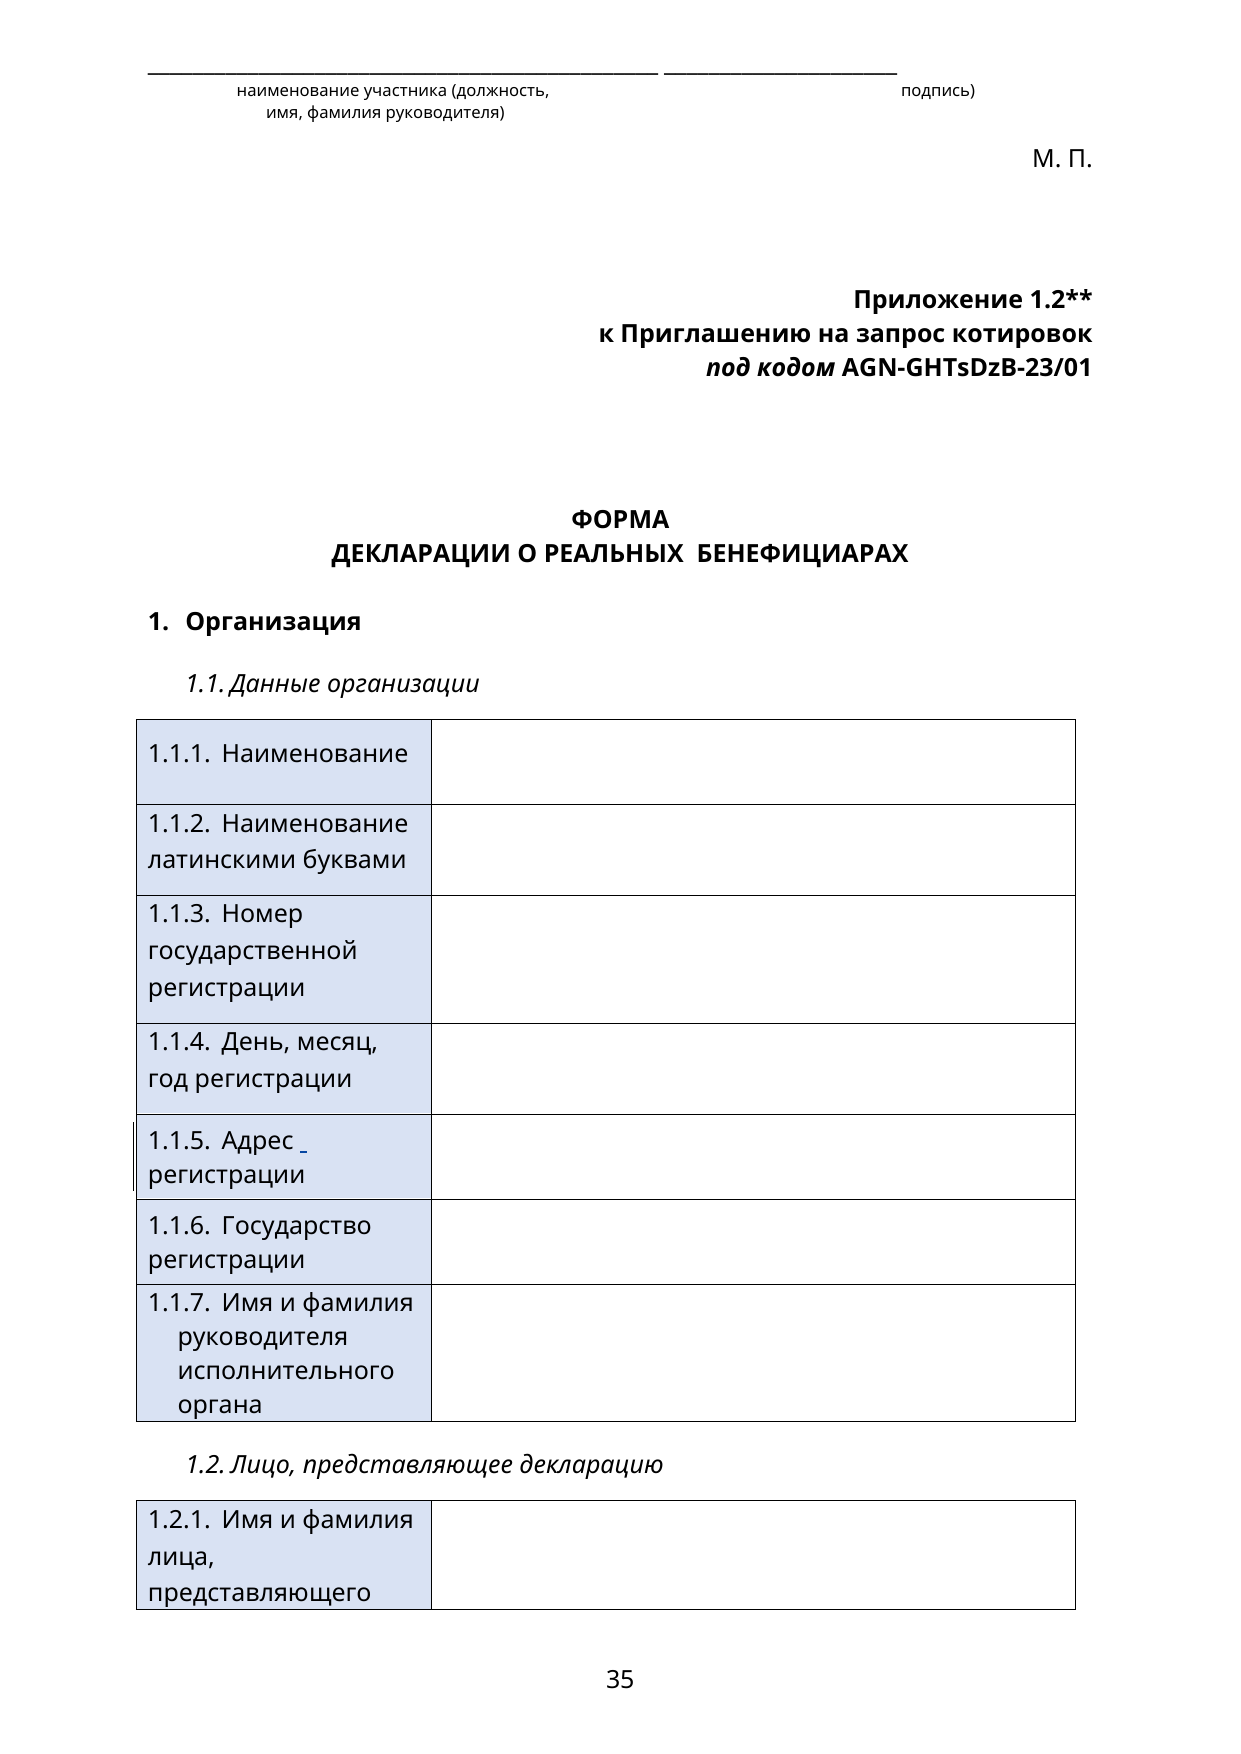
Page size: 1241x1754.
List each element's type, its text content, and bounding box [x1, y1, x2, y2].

list Данные организации [185, 666, 1092, 700]
text ФОРМА [148, 502, 1092, 536]
table_cell [432, 1200, 1075, 1284]
table_header Наименование [137, 720, 431, 804]
table_header [432, 1501, 1075, 1609]
list Организация [148, 604, 1092, 638]
table_cell [432, 1115, 1075, 1198]
table_cell Адрес регистрации [137, 1115, 431, 1198]
subtitle под кодом AGN-GHTsDzB-23/01 [148, 349, 1092, 383]
table_cell Наименование латинскими буквами [137, 805, 431, 895]
table_cell [432, 1024, 1075, 1113]
table_cell Номер государственной регистрации [137, 896, 431, 1023]
list Лицо, представляющее декларацию [185, 1447, 1092, 1481]
text имя, фамилия руководителя) [266, 101, 1092, 124]
table_cell [432, 1285, 1075, 1421]
text к Приглашению на запрос котировок [148, 315, 1092, 349]
table_cell [432, 805, 1075, 895]
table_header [137, 1501, 431, 1609]
text наименование участника (должность, подпись) [236, 78, 1092, 101]
table_cell Государство регистрации [137, 1200, 431, 1284]
table_cell День, месяц, год регистрации [137, 1024, 431, 1113]
table_cell [432, 896, 1075, 1023]
text Приложение 1.2** [148, 281, 1092, 315]
text ДЕКЛАРАЦИИ О РЕАЛЬНЫХ БЕНЕФИЦИАРАХ [148, 536, 1092, 570]
table_cell Имя и фамилия руководителя исполнительного органа [137, 1285, 431, 1421]
text М. П. [148, 141, 1092, 174]
text ______________________________________________ _____________________ [148, 44, 1092, 78]
table_header [432, 720, 1075, 804]
